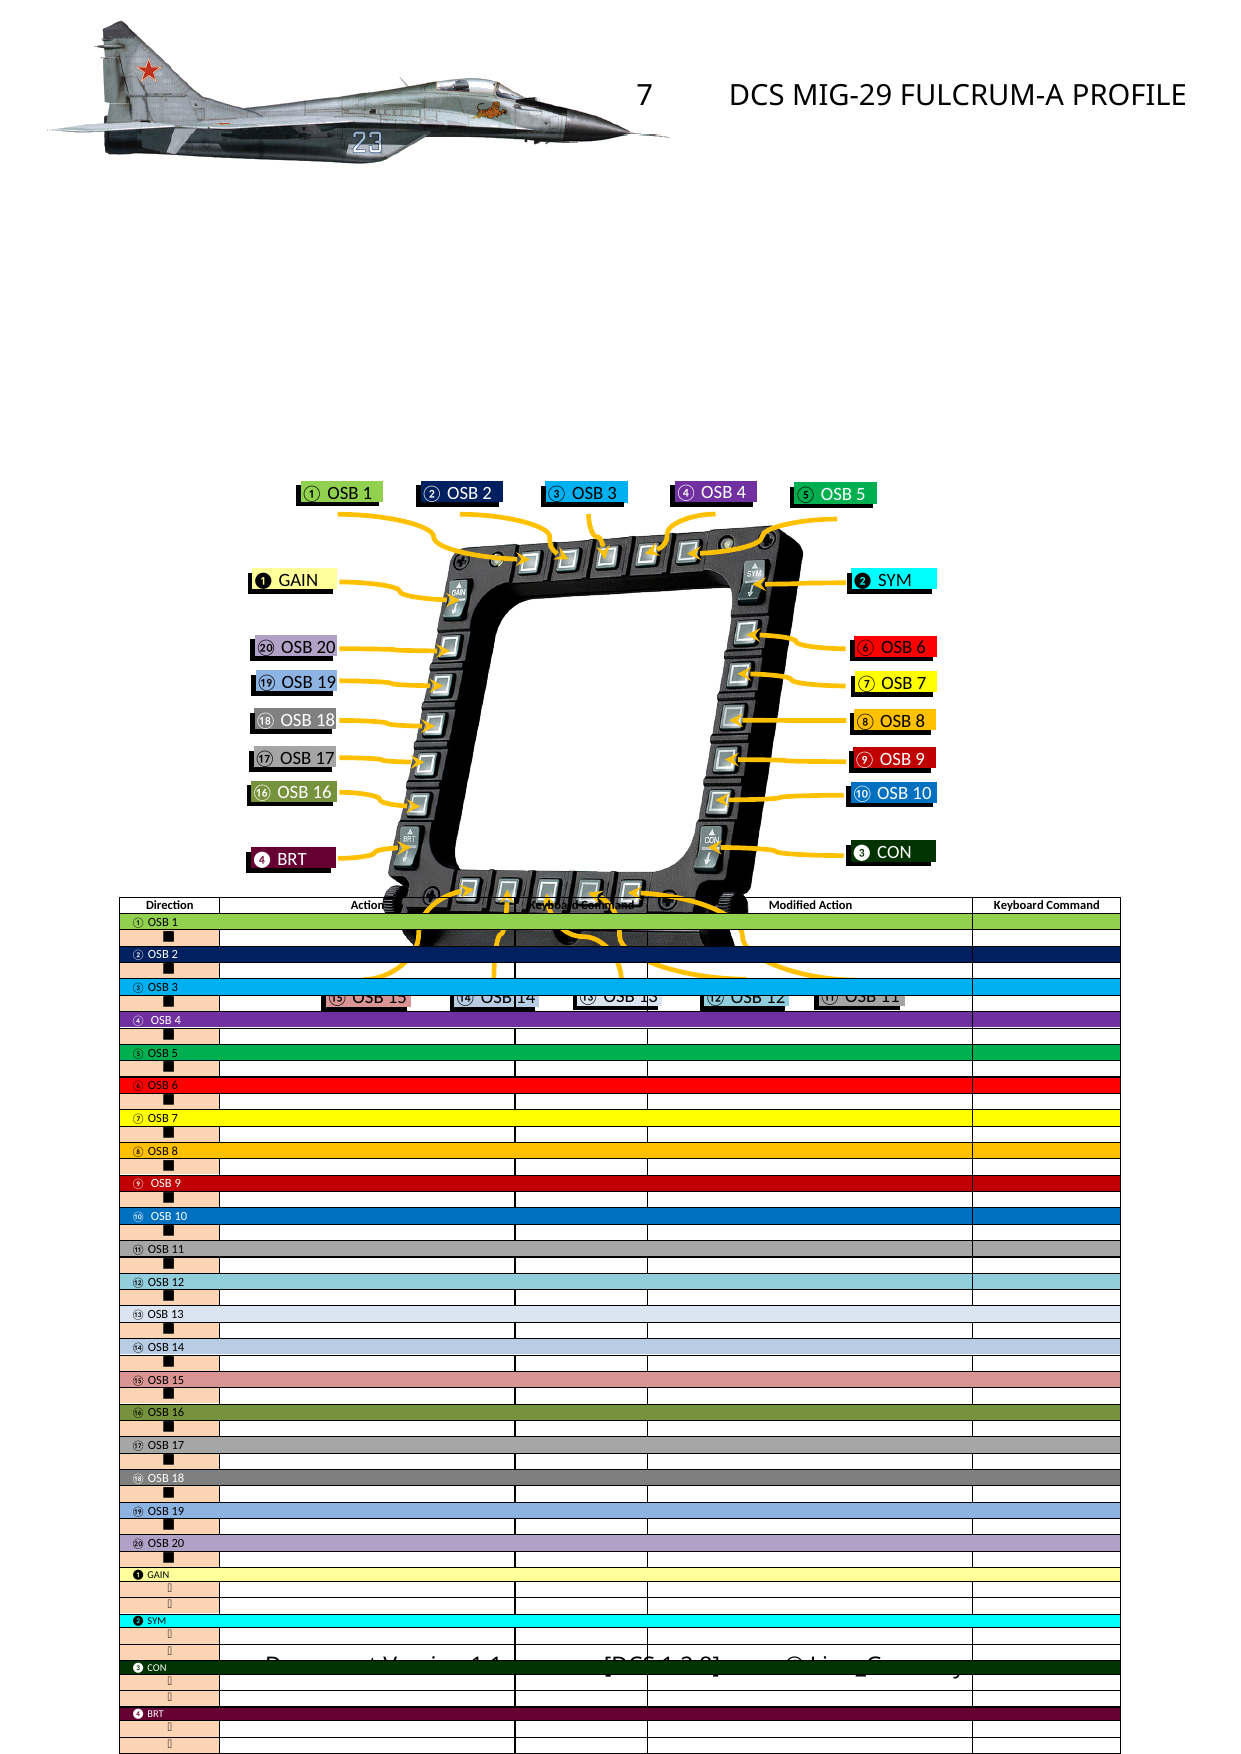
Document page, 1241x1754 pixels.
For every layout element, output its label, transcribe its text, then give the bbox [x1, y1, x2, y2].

table_cell [516, 1738, 647, 1753]
table_cell [220, 1258, 514, 1273]
table_cell [220, 1675, 514, 1690]
table_cell [120, 1552, 219, 1567]
table_cell [220, 1192, 514, 1207]
table_cell [120, 963, 219, 978]
table_cell [648, 996, 972, 1011]
table_cell [220, 1721, 514, 1737]
table_cell [648, 1094, 972, 1109]
table_cell [973, 1159, 1120, 1174]
table_header Keyboard Command [973, 898, 1120, 913]
table_header Action [220, 898, 514, 913]
table_cell [220, 1582, 514, 1597]
table_cell [516, 1290, 647, 1305]
table_cell [220, 1628, 514, 1644]
table_cell [973, 1598, 1120, 1613]
table_cell [648, 1127, 972, 1142]
table_cell [648, 1738, 972, 1753]
table_cell [973, 1582, 1120, 1597]
table_cell [220, 1598, 514, 1613]
table_cell [973, 979, 1120, 995]
table_cell [120, 1127, 219, 1142]
table_cell [120, 1582, 219, 1597]
table_cell [973, 1519, 1120, 1534]
table_header Keyboard Command [516, 898, 647, 913]
table_cell [120, 1225, 219, 1240]
table_cell [648, 963, 972, 978]
table_cell [120, 1094, 219, 1109]
table_cell [648, 1582, 972, 1597]
table_cell [120, 1388, 219, 1403]
table_cell [648, 1454, 972, 1469]
table_cell ❶ GAIN [120, 1568, 1120, 1581]
table_cell [516, 1598, 647, 1613]
table_cell [220, 1225, 514, 1240]
table_cell [973, 1094, 1120, 1109]
table_cell [516, 1645, 647, 1660]
table_cell [120, 1159, 219, 1174]
table_cell [973, 996, 1120, 1011]
table_cell [648, 1552, 972, 1567]
table_cell [973, 1486, 1120, 1502]
table_cell [648, 1645, 972, 1660]
table_cell [516, 1094, 647, 1109]
table_cell [120, 1323, 219, 1338]
table_cell [516, 1675, 647, 1690]
table_cell [648, 1290, 972, 1305]
table_cell [648, 1323, 972, 1338]
table_cell [220, 1645, 514, 1660]
table_cell [516, 1258, 647, 1273]
table_cell [648, 1628, 972, 1644]
table_cell ⑬ OSB 13 [120, 1306, 1120, 1322]
table_cell [648, 1225, 972, 1240]
table_cell [973, 1225, 1120, 1240]
table_cell ⑨ OSB 9 [120, 1176, 972, 1191]
table_cell [516, 1519, 647, 1534]
table_cell ⑧ OSB 8 [120, 1143, 972, 1158]
table_cell [120, 1645, 219, 1660]
picture [380, 524, 805, 897]
table_cell [973, 1356, 1120, 1371]
table_cell [973, 1208, 1120, 1224]
table_cell ⑦ OSB 7 [120, 1110, 972, 1126]
table_cell [516, 1721, 647, 1737]
table_cell [648, 1486, 972, 1502]
table_cell [973, 1691, 1120, 1706]
table_cell [220, 1421, 514, 1436]
table_cell ⑰ OSB 17 [120, 1437, 1120, 1453]
table_cell [220, 996, 514, 1011]
table_cell [220, 963, 514, 978]
table_cell [973, 1241, 1120, 1256]
table_cell [973, 1388, 1120, 1403]
table_cell [516, 1628, 647, 1644]
table_cell [120, 1061, 219, 1076]
table_cell [516, 1552, 647, 1567]
table_cell [516, 930, 647, 946]
table_cell [973, 914, 1120, 929]
table_cell [516, 1421, 647, 1436]
table_cell [220, 1454, 514, 1469]
table_cell [120, 1486, 219, 1502]
table_cell ⑥ OSB 6 [120, 1078, 972, 1093]
table_cell [120, 1738, 219, 1753]
table_cell [648, 1388, 972, 1403]
table_cell [220, 1323, 514, 1338]
table_cell [648, 1159, 972, 1174]
table_cell [516, 1582, 647, 1597]
table_cell [973, 1628, 1120, 1644]
table_cell ④ OSB 4 [120, 1012, 972, 1027]
table_cell [973, 1552, 1120, 1567]
table_cell [120, 1691, 219, 1706]
table_cell [220, 1388, 514, 1403]
table_cell [120, 1628, 219, 1644]
table_cell [973, 1274, 1120, 1289]
table_cell ⑮ OSB 15 [120, 1372, 1120, 1387]
table_cell [648, 1258, 972, 1273]
table_cell [120, 1192, 219, 1207]
table_cell [516, 1486, 647, 1502]
table_cell [220, 1290, 514, 1305]
table_cell ③ OSB 3 [120, 979, 972, 995]
table_cell [516, 1029, 647, 1044]
table_cell ⑪ OSB 11 [120, 1241, 972, 1256]
table_cell [973, 930, 1120, 946]
table_cell [220, 1061, 514, 1076]
table_cell [973, 1721, 1120, 1737]
table_cell [973, 1645, 1120, 1660]
table_cell [973, 1078, 1120, 1093]
table_header Direction [120, 898, 219, 913]
table_cell [648, 1192, 972, 1207]
table_cell ⑯ OSB 16 [120, 1405, 1120, 1420]
table_cell [973, 1127, 1120, 1142]
table_cell [516, 1323, 647, 1338]
table_cell [648, 1675, 972, 1690]
table_cell [973, 1176, 1120, 1191]
table_cell [220, 1519, 514, 1534]
table_cell [516, 1356, 647, 1371]
table_cell [516, 1061, 647, 1076]
table_cell [220, 1127, 514, 1142]
table_cell [516, 1159, 647, 1174]
table_cell ② OSB 2 [120, 947, 972, 962]
table_cell [973, 1061, 1120, 1076]
table_cell [648, 1421, 972, 1436]
table_cell [648, 1029, 972, 1044]
table_cell [220, 1486, 514, 1502]
table_header Modified Action [648, 898, 972, 913]
table_cell [973, 1192, 1120, 1207]
table_cell [516, 1127, 647, 1142]
table_cell [120, 1290, 219, 1305]
table_cell [220, 1691, 514, 1706]
table_cell ⑲ OSB 19 [120, 1503, 1120, 1518]
table_cell [973, 1421, 1120, 1436]
table_cell [516, 1691, 647, 1706]
table_cell ⑤ OSB 5 [120, 1045, 972, 1060]
table_cell [648, 930, 972, 946]
table_cell [120, 1454, 219, 1469]
table_cell [973, 1454, 1120, 1469]
table_cell [220, 1094, 514, 1109]
table_cell [120, 930, 219, 946]
table_cell [120, 1519, 219, 1534]
table_cell ⑩ OSB 10 [120, 1208, 972, 1224]
table_cell ① OSB 1 [120, 914, 972, 929]
table_cell [516, 1388, 647, 1403]
table_cell [220, 1738, 514, 1753]
table_cell ⑫ OSB 12 [120, 1274, 972, 1289]
table_cell [120, 996, 219, 1011]
table_cell [120, 1421, 219, 1436]
table_cell ⑭ OSB 14 [120, 1339, 1120, 1354]
table_cell [648, 1061, 972, 1076]
table_cell ⑳ OSB 20 [120, 1535, 1120, 1551]
table_cell [973, 1110, 1120, 1126]
table_cell [973, 1012, 1120, 1027]
table_cell [973, 1323, 1120, 1338]
table_cell [120, 1356, 219, 1371]
table_cell [973, 1029, 1120, 1044]
table_cell [973, 1738, 1120, 1753]
table_cell [648, 1691, 972, 1706]
table_cell [120, 1258, 219, 1273]
picture [44, 17, 681, 169]
table_cell [973, 1143, 1120, 1158]
table_cell [516, 1192, 647, 1207]
table_cell [220, 930, 514, 946]
table_cell [120, 1675, 219, 1690]
table_cell [220, 1356, 514, 1371]
table_cell [220, 1029, 514, 1044]
table_cell [648, 1598, 972, 1613]
table_cell [973, 963, 1120, 978]
table_cell [516, 963, 647, 978]
table_cell [516, 1454, 647, 1469]
table_cell [648, 1721, 972, 1737]
table_cell [516, 996, 647, 1011]
table_cell ❸ CON [120, 1661, 1120, 1674]
table_cell [648, 1519, 972, 1534]
table_cell [220, 1552, 514, 1567]
table_cell [220, 1159, 514, 1174]
table_cell ⑱ OSB 18 [120, 1470, 1120, 1485]
table_cell [120, 1721, 219, 1737]
table_cell [648, 1356, 972, 1371]
table_cell [973, 947, 1120, 962]
table_cell [973, 1258, 1120, 1273]
table_cell [973, 1290, 1120, 1305]
table_cell [973, 1675, 1120, 1690]
table_cell [516, 1225, 647, 1240]
table_cell [120, 1029, 219, 1044]
table_cell [120, 1598, 219, 1613]
table_cell [973, 1045, 1120, 1060]
